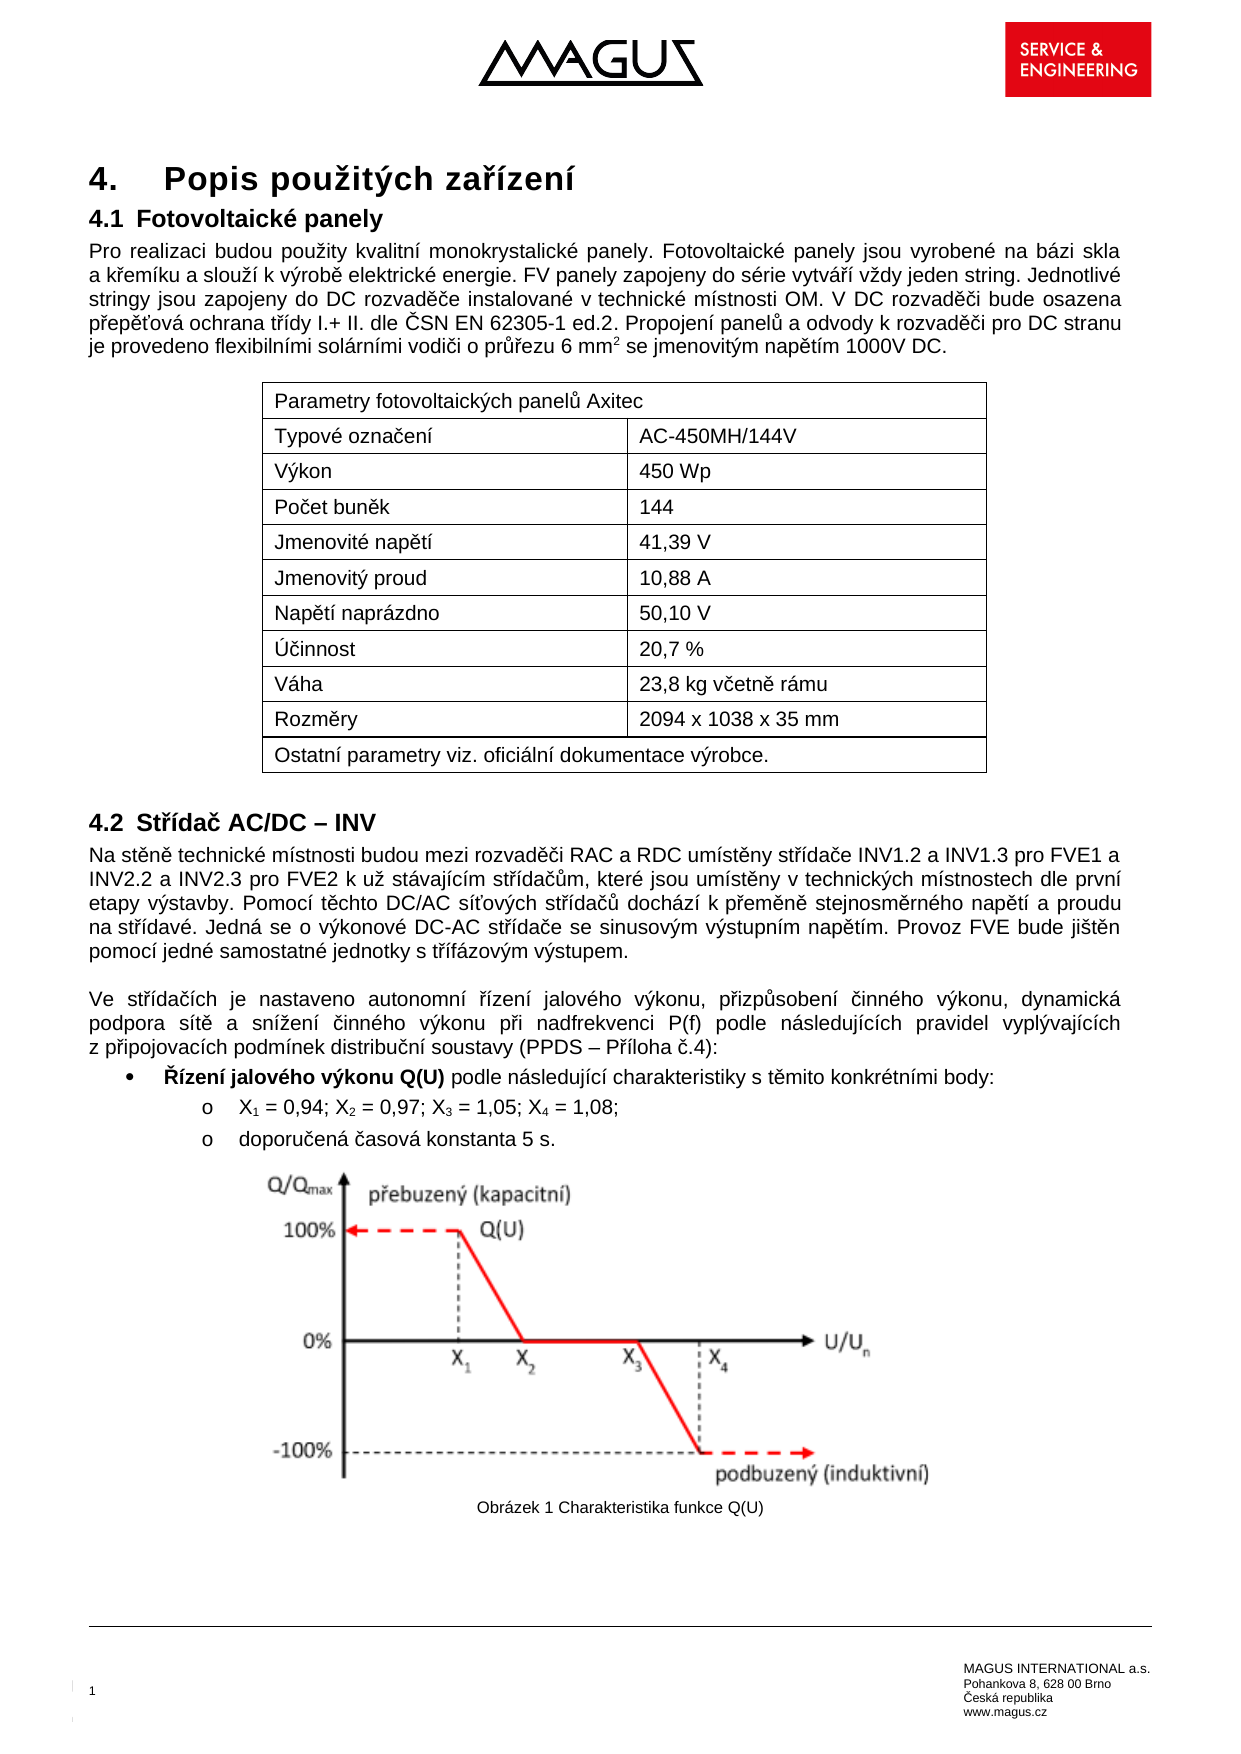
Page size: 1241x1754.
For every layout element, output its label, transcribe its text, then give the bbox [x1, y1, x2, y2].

subtitle Fotovoltaické panely [89, 203, 1152, 232]
table_cell Ostatní parametry viz. oficiální dokumentace výrobce. [263, 738, 986, 772]
text Na stěně technické místnosti budou mezi rozvaděči RAC a RDC umístěny střídače INV1.2 a INV1.3 pro FVE1 a INV2.2 a INV2.3 pro FVE2 k už stávajícím střídačům, které jsou umístěny v technických místnostech dle první etapy výstavby. Pomocí těchto DC/AC síťových střídačů dochází k přeměně stejnosměrného napětí a proudu na střídavé. Jedná se o výkonové DC-AC střídače se sinusovým výstupním napětím. Provoz FVE bude jištěn pomocí jedné samostatné jednotky s třífázovým výstupem. [89, 843, 1122, 963]
table_cell Váha [263, 667, 627, 701]
subtitle Střídač AC/DC – INV [89, 808, 1152, 837]
picture [262, 1159, 949, 1499]
table_cell 144 [628, 490, 986, 524]
table_cell 41,39 V [628, 525, 986, 559]
table_cell 50,10 V [628, 596, 986, 630]
list Řízení jalového výkonu Q(U) podle následující charakteristiky s těmito konkrétními body: [126, 1065, 1122, 1089]
table_cell Jmenovitý proud [263, 560, 627, 595]
table_cell 2094 x 1038 x 35 mm [628, 702, 986, 736]
picture [1005, 22, 1152, 97]
table_cell 10,88 A [628, 560, 986, 595]
table_cell Rozměry [263, 702, 627, 736]
text Pro realizaci budou použity kvalitní monokrystalické panely. Fotovoltaické panely jsou vyrobené na bázi skla a křemíku a slouží k výrobě elektrické energie. FV panely zapojeny do série vytváří vždy jeden string. Jednotlivé stringy jsou zapojeny do DC rozvaděče instalované v technické místnosti OM. V DC rozvaděči bude osazena přepěťová ochrana třídy I.+ II. dle ČSN EN 62305-1 ed.2. Propojení panelů a odvody k rozvaděči pro DC stranu je provedeno flexibilními solárními vodiči o průřezu 6 mm2 se jmenovitým napětím 1000V DC. [89, 238, 1122, 358]
table_cell 450 Wp [628, 454, 986, 488]
table_cell Napětí naprázdno [263, 596, 627, 630]
table_cell 20,7 % [628, 631, 986, 666]
table_cell AC-450MH/144V [628, 419, 986, 453]
table_cell Jmenovité napětí [263, 525, 627, 559]
picture [71, 1660, 974, 1726]
list doporučená časová konstanta 5 s. [201, 1127, 1122, 1153]
picture [478, 40, 704, 86]
subtitle Popis použitých zařízení [89, 159, 1152, 197]
table_cell Počet buněk [263, 490, 627, 524]
list X1 = 0,94; X2 = 0,97; X3 = 1,05; X4 = 1,08; [201, 1095, 1122, 1121]
text Ve střídačích je nastaveno autonomní řízení jalového výkonu, přizpůsobení činného výkonu, dynamická podpora sítě a snížení činného výkonu při nadfrekvenci P(f) podle následujících pravidel vyplývajících z připojovacích podmínek distribuční soustavy (PPDS – Příloha č.4): [89, 987, 1122, 1058]
table_header Parametry fotovoltaických panelů Axitec [263, 383, 986, 418]
table_cell Výkon [263, 454, 627, 488]
table_cell Typové označení [263, 419, 627, 453]
table_cell 23,8 kg včetně rámu [628, 667, 986, 701]
table_cell Účinnost [263, 631, 627, 666]
